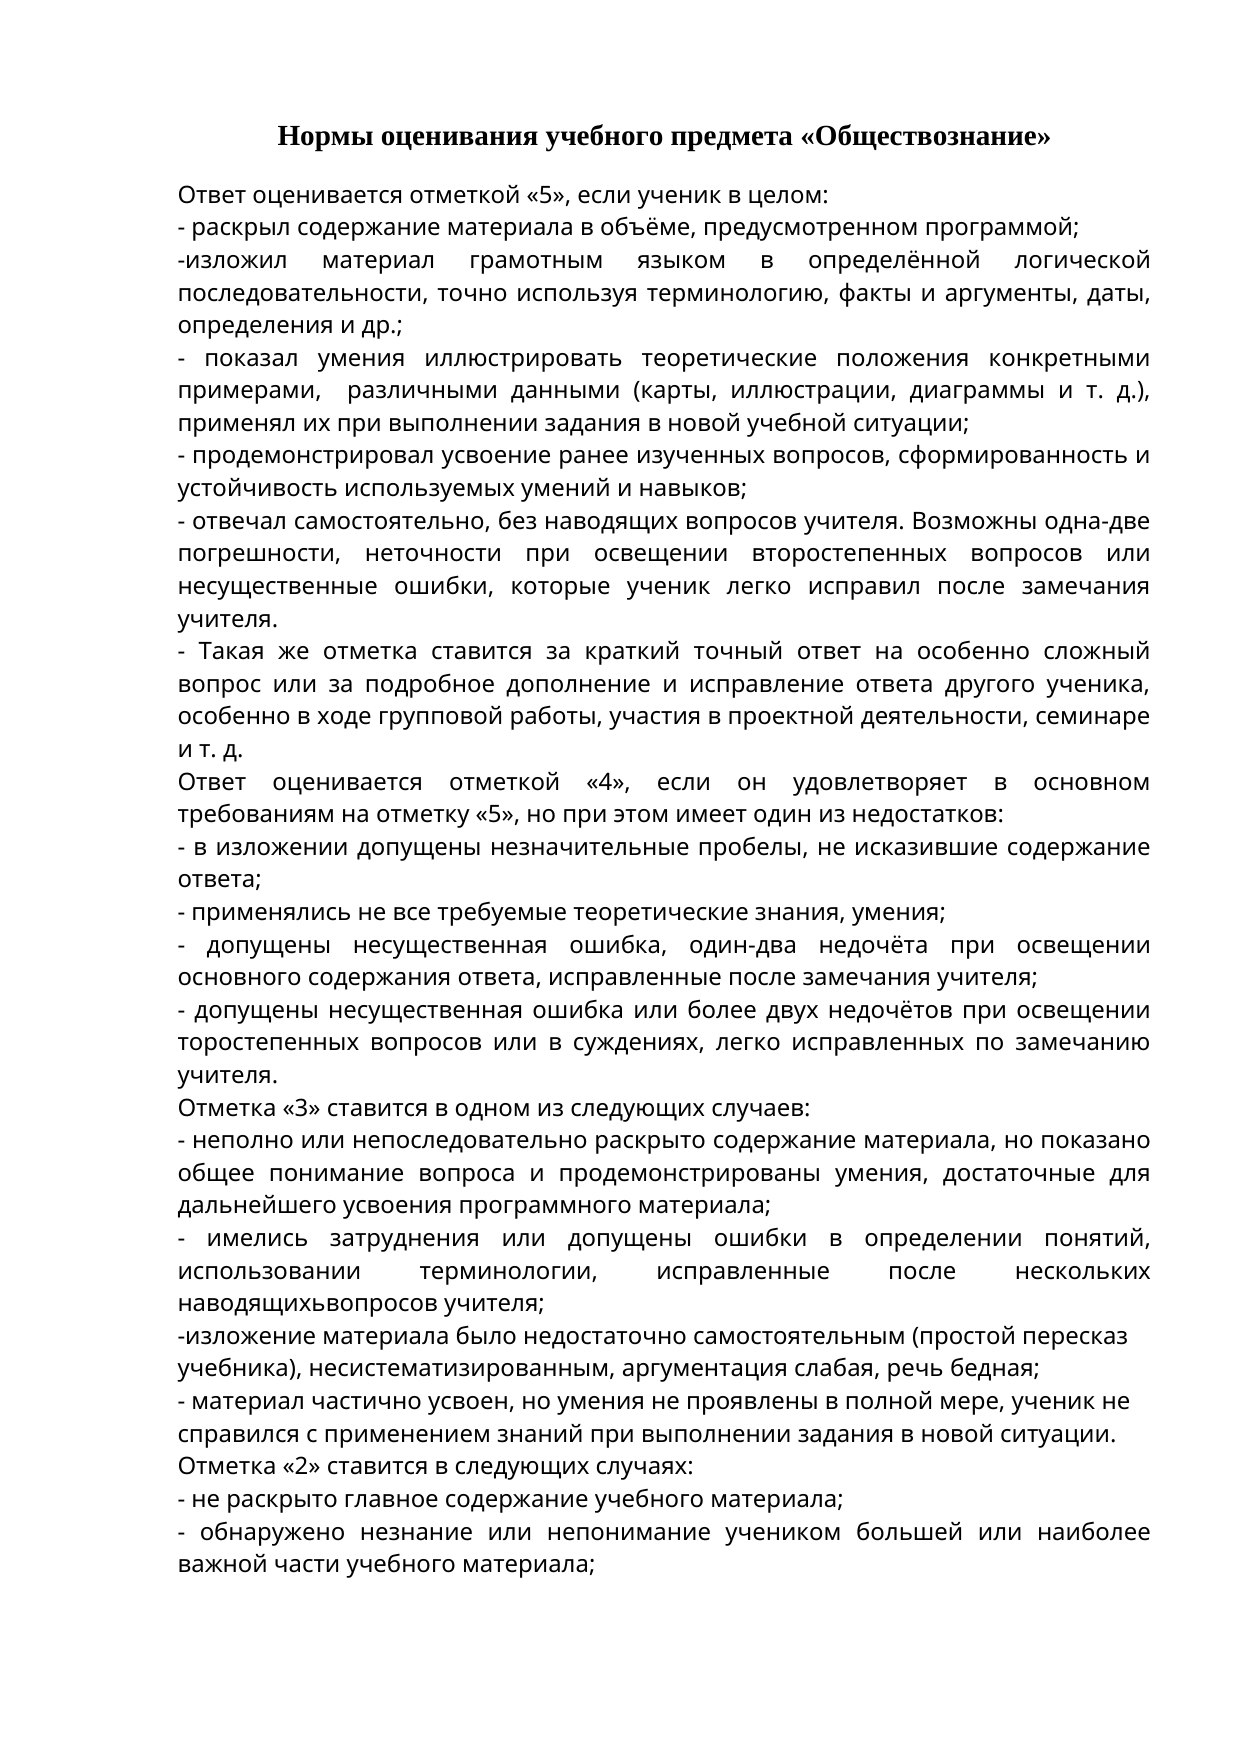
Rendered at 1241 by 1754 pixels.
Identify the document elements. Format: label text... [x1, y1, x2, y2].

text учебника), несистематизированным, аргументация слабая, речь бедная; [177, 1351, 1152, 1384]
text - Такая же отметка ставится за краткий точный ответ на особенно сложный вопрос или за подробное дополнение и исправление ответа другого ученика, особенно в ходе групповой работы, участия в проектной деятельности, семинаре и т. д. [177, 634, 1152, 764]
text - допущены несущественная ошибка, один-два недочёта при освещении основного содержания ответа, исправленные после замечания учителя; [177, 927, 1152, 993]
text -изложение материала было недостаточно самостоятельным (простой пересказ [177, 1319, 1152, 1351]
text - показал умения иллюстрировать теоретические положения конкретными примерами, различными данными (карты, иллюстрации, диаграммы и т. д.), применял их при выполнении задания в новой учебной ситуации; [177, 341, 1152, 438]
text - материал частично усвоен, но умения не проявлены в полной мере, ученик не [177, 1384, 1152, 1416]
text - имелись затруднения или допущены ошибки в определении понятий, использовании терминологии, исправленные после нескольких наводящихьвопросов учителя; [177, 1221, 1152, 1319]
text Нормы оценивания учебного предмета «Обществознание» [177, 118, 1152, 152]
text - в изложении допущены незначительные пробелы, не исказившие содержание ответа; [177, 829, 1152, 895]
text - применялись не все требуемые теоретические знания, умения; [177, 895, 1152, 927]
text Ответ оценивается отметкой «5», если ученик в целом: [177, 177, 1152, 210]
text Отметка «3» ставится в одном из следующих случаев: [177, 1090, 1152, 1123]
text Ответ оценивается отметкой «4», если он удовлетворяет в основном требованиям на отметку «5», но при этом имеет один из недостатков: [177, 764, 1152, 829]
text -изложил материал грамотным языком в определённой логической последовательности, точно используя терминологию, факты и аргументы, даты, определения и др.; [177, 243, 1152, 341]
text - раскрыл содержание материала в объёме, предусмотренном программой; [177, 210, 1152, 243]
text Отметка «2» ставится в следующих случаях: [177, 1449, 1152, 1482]
text - продемонстрировал усвоение ранее изученных вопросов, сформированность и устойчивость используемых умений и навыков; [177, 438, 1152, 503]
text - не раскрыто главное содержание учебного материала; [177, 1482, 1152, 1514]
text - допущены несущественная ошибка или более двух недочётов при освещении торостепенных вопросов или в суждениях, легко исправленных по замечанию учителя. [177, 993, 1152, 1090]
text - неполно или непоследовательно раскрыто содержание материала, но показано общее понимание вопроса и продемонстрированы умения, достаточные для дальнейшего усвоения программного материала; [177, 1123, 1152, 1221]
text - обнаружено незнание или непонимание учеником большей или наиболее важной части учебного материала; [177, 1514, 1152, 1579]
text - отвечал самостоятельно, без наводящих вопросов учителя. Возможны одна-две погрешности, неточности при освещении второстепенных вопросов или несущественные ошибки, которые ученик легко исправил после замечания учителя. [177, 503, 1152, 634]
text справился с применением знаний при выполнении задания в новой ситуации. [177, 1416, 1152, 1449]
